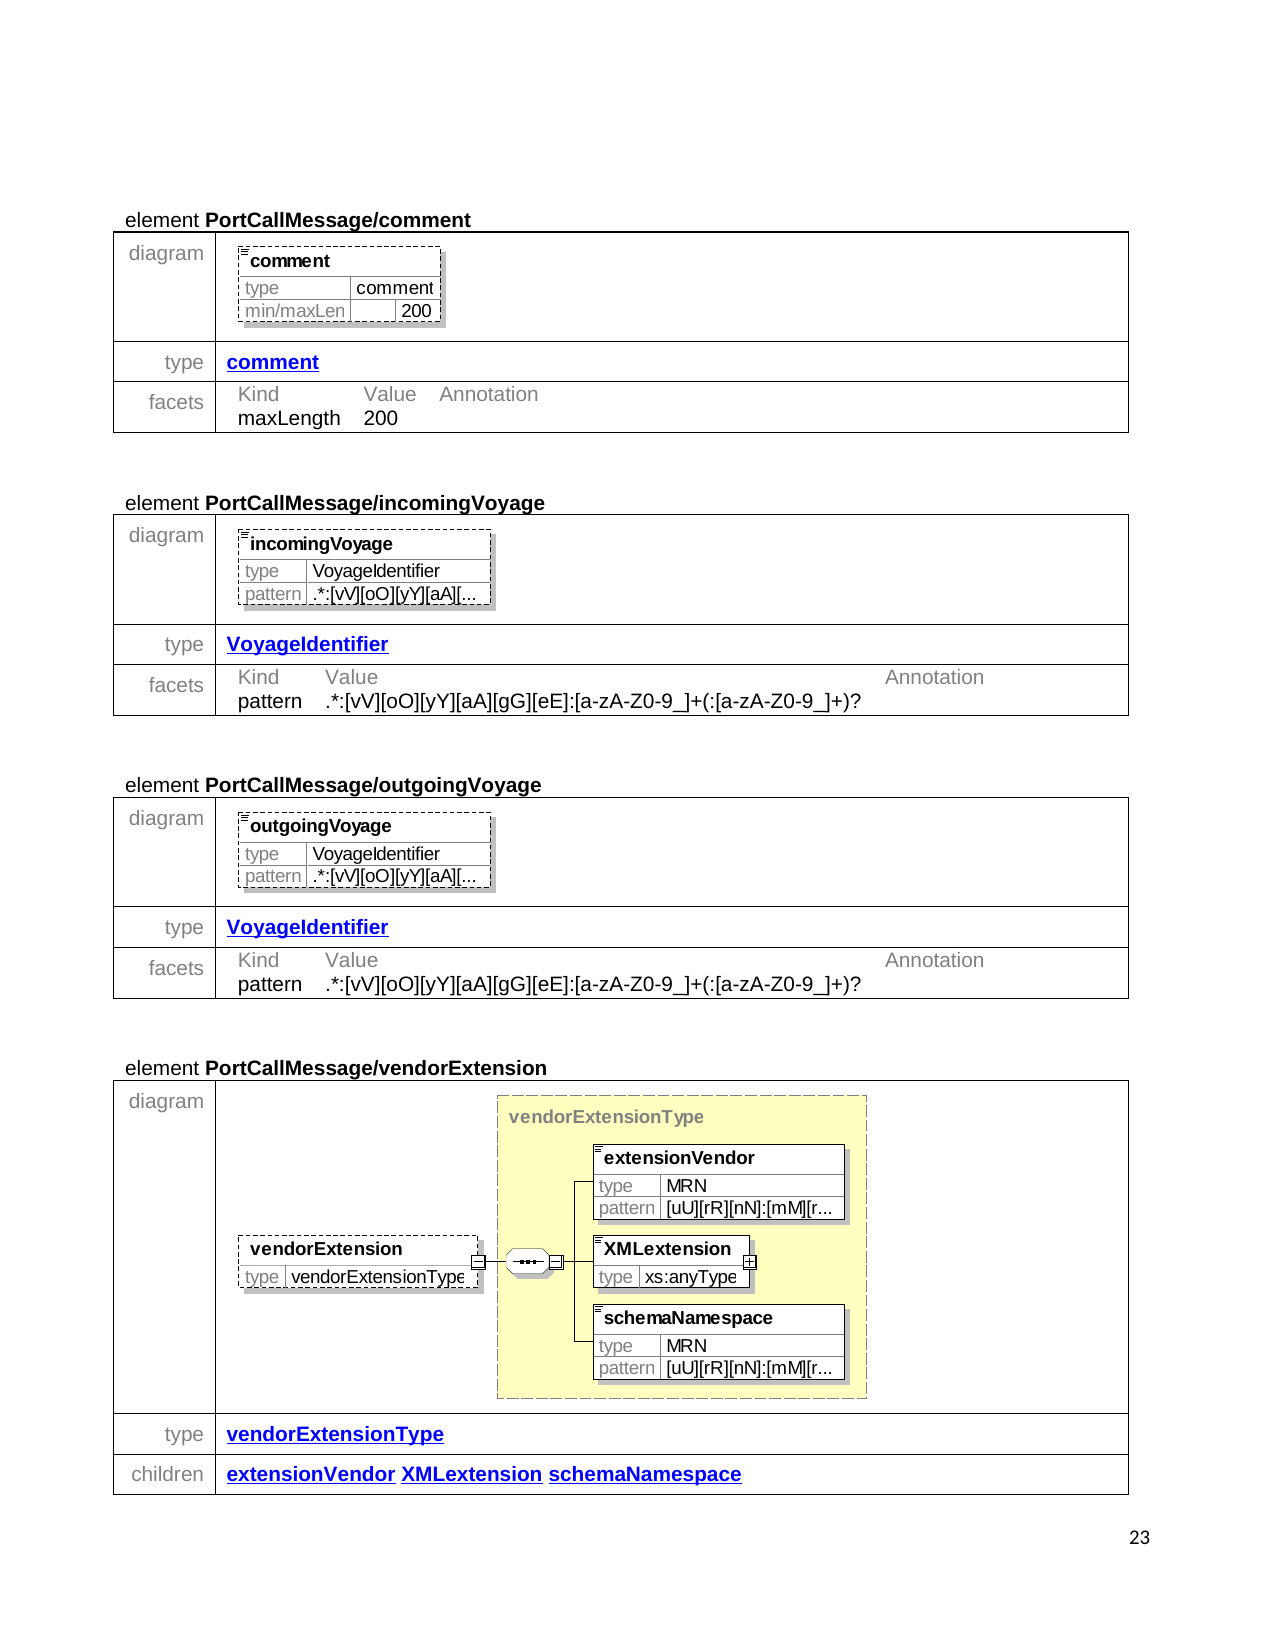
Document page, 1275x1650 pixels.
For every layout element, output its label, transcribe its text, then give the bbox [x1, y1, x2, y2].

table_cell facets [114, 382, 215, 432]
table_header diagram [114, 515, 215, 623]
table_header [216, 515, 1128, 623]
table_cell type [114, 1414, 215, 1453]
table_cell comment [216, 342, 1128, 381]
table_cell [216, 948, 1128, 997]
table_header [216, 233, 1128, 341]
table_cell type [114, 625, 215, 664]
text element PortCallMessage/incomingVoyage [125, 490, 1150, 514]
table_cell vendorExtensionType [216, 1414, 1128, 1453]
table_cell facets [114, 948, 215, 997]
table_cell extensionVendor XMLextension schemaNamespace [216, 1455, 1128, 1494]
table_cell [216, 665, 1128, 714]
table_header [216, 1081, 1128, 1413]
table_cell VoyageIdentifier [216, 907, 1128, 947]
text element PortCallMessage/outgoingVoyage [125, 773, 1150, 797]
table_cell type [114, 907, 215, 947]
table_header [216, 798, 1128, 906]
table_cell VoyageIdentifier [216, 625, 1128, 664]
text element PortCallMessage/vendorExtension [125, 1056, 1150, 1080]
table_cell facets [114, 665, 215, 714]
table_cell children [114, 1455, 215, 1494]
table_header diagram [114, 233, 215, 341]
table_cell type [114, 342, 215, 381]
text element PortCallMessage/comment [125, 207, 1150, 231]
table_header diagram [114, 1081, 215, 1413]
table_header diagram [114, 798, 215, 906]
table_cell [216, 382, 1128, 432]
